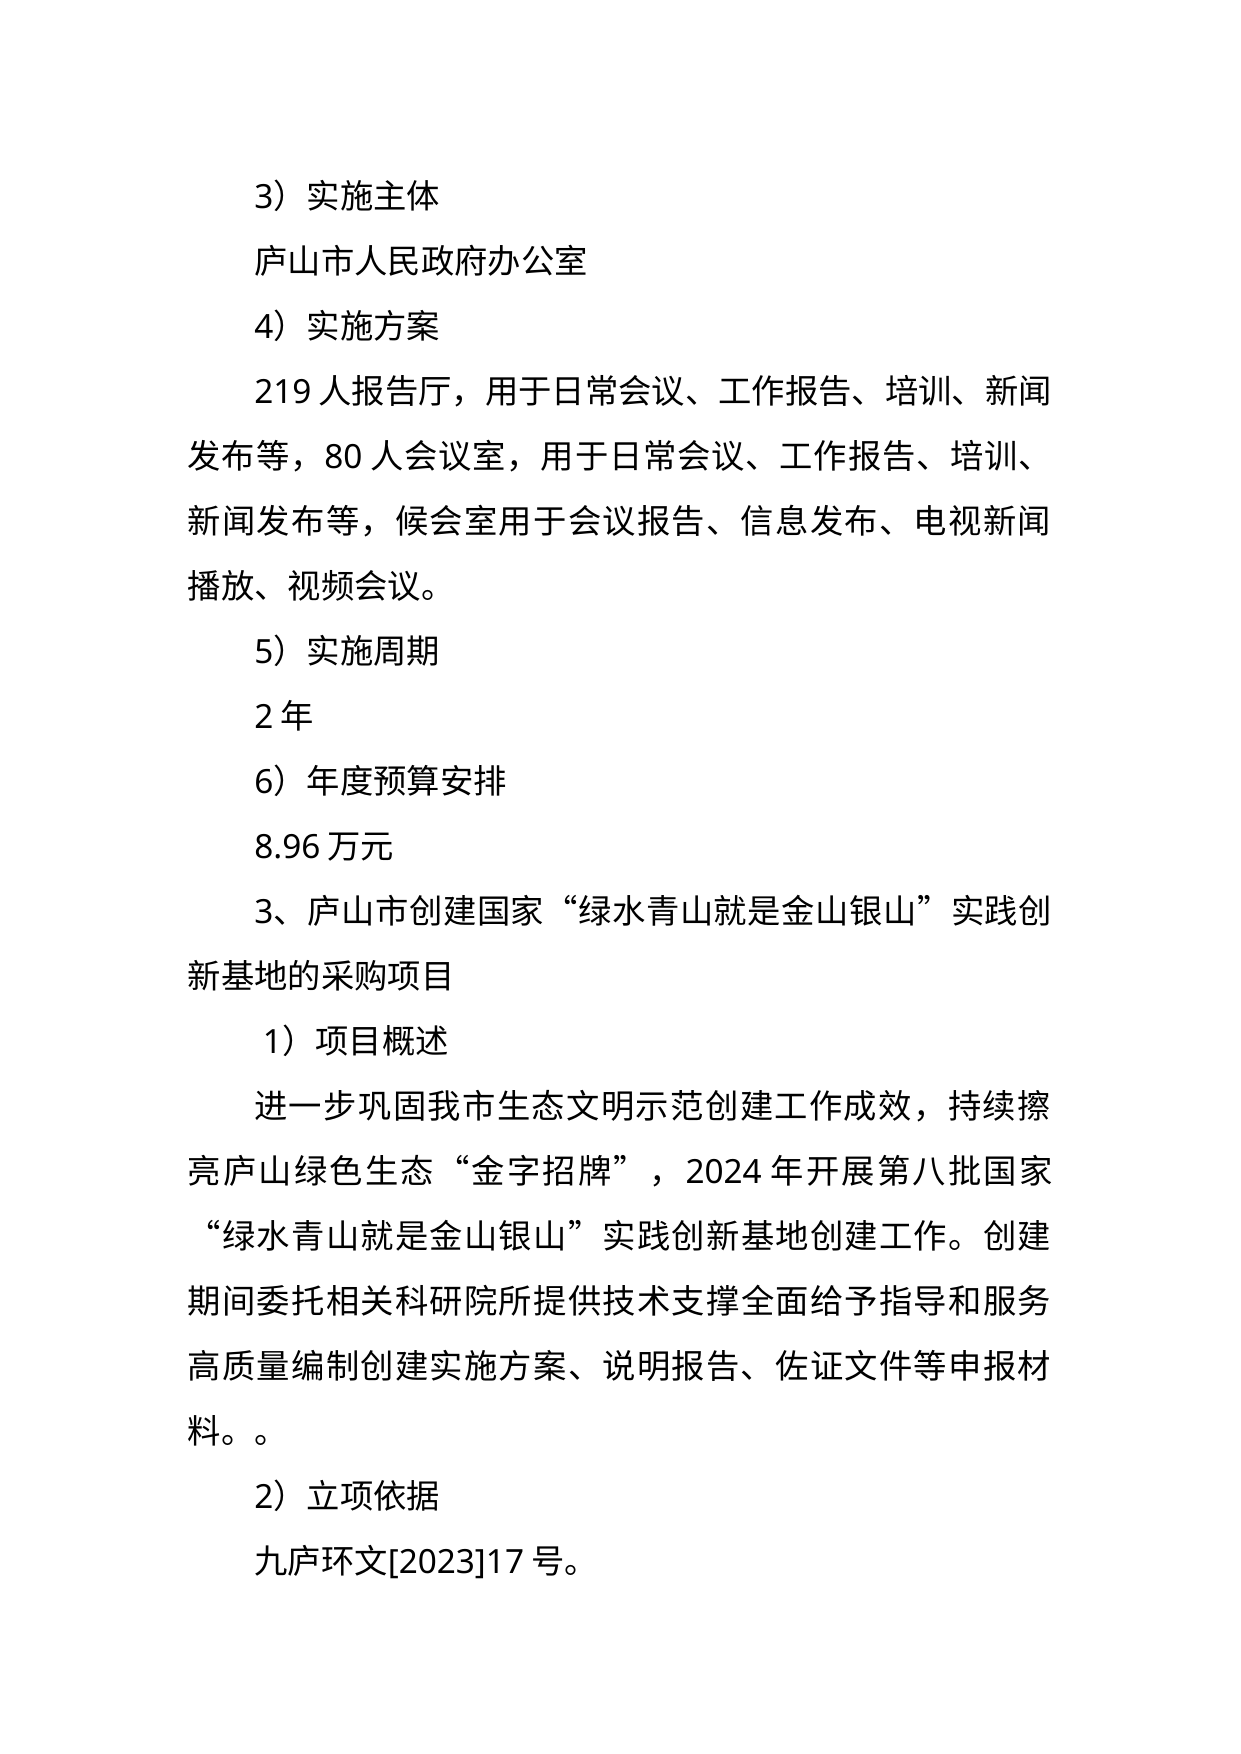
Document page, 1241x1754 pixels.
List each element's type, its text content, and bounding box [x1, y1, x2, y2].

text 6）年度预算安排 [187, 747, 1053, 812]
text 3）实施主体 [187, 162, 1053, 227]
text 进一步巩固我市生态文明示范创建工作成效，持续擦亮庐山绿色生态“金字招牌”，2024年开展第八批国家“绿水青山就是金山银山”实践创新基地创建工作。创建期间委托相关科研院所提供技术支撑全面给予指导和服务，高质量编制创建实施方案、说明报告、佐证文件等申报材料。。 [187, 1072, 1053, 1462]
text 2）立项依据 [187, 1462, 1053, 1527]
text 九庐环文[2023]17号。 [187, 1527, 1053, 1592]
text 5）实施周期 [187, 617, 1053, 682]
text 219人报告厅，用于日常会议、工作报告、培训、新闻发布等，80人会议室，用于日常会议、工作报告、培训、新闻发布等，候会室用于会议报告、信息发布、电视新闻播放、视频会议。 [187, 357, 1053, 617]
text 1）项目概述 [187, 1007, 1053, 1072]
text 2年 [187, 682, 1053, 747]
text 庐山市人民政府办公室 [187, 227, 1053, 292]
text 8.96万元 [187, 812, 1053, 877]
text 3、庐山市创建国家“绿水青山就是金山银山”实践创新基地的采购项目 [187, 877, 1053, 1007]
text 4）实施方案 [187, 292, 1053, 357]
